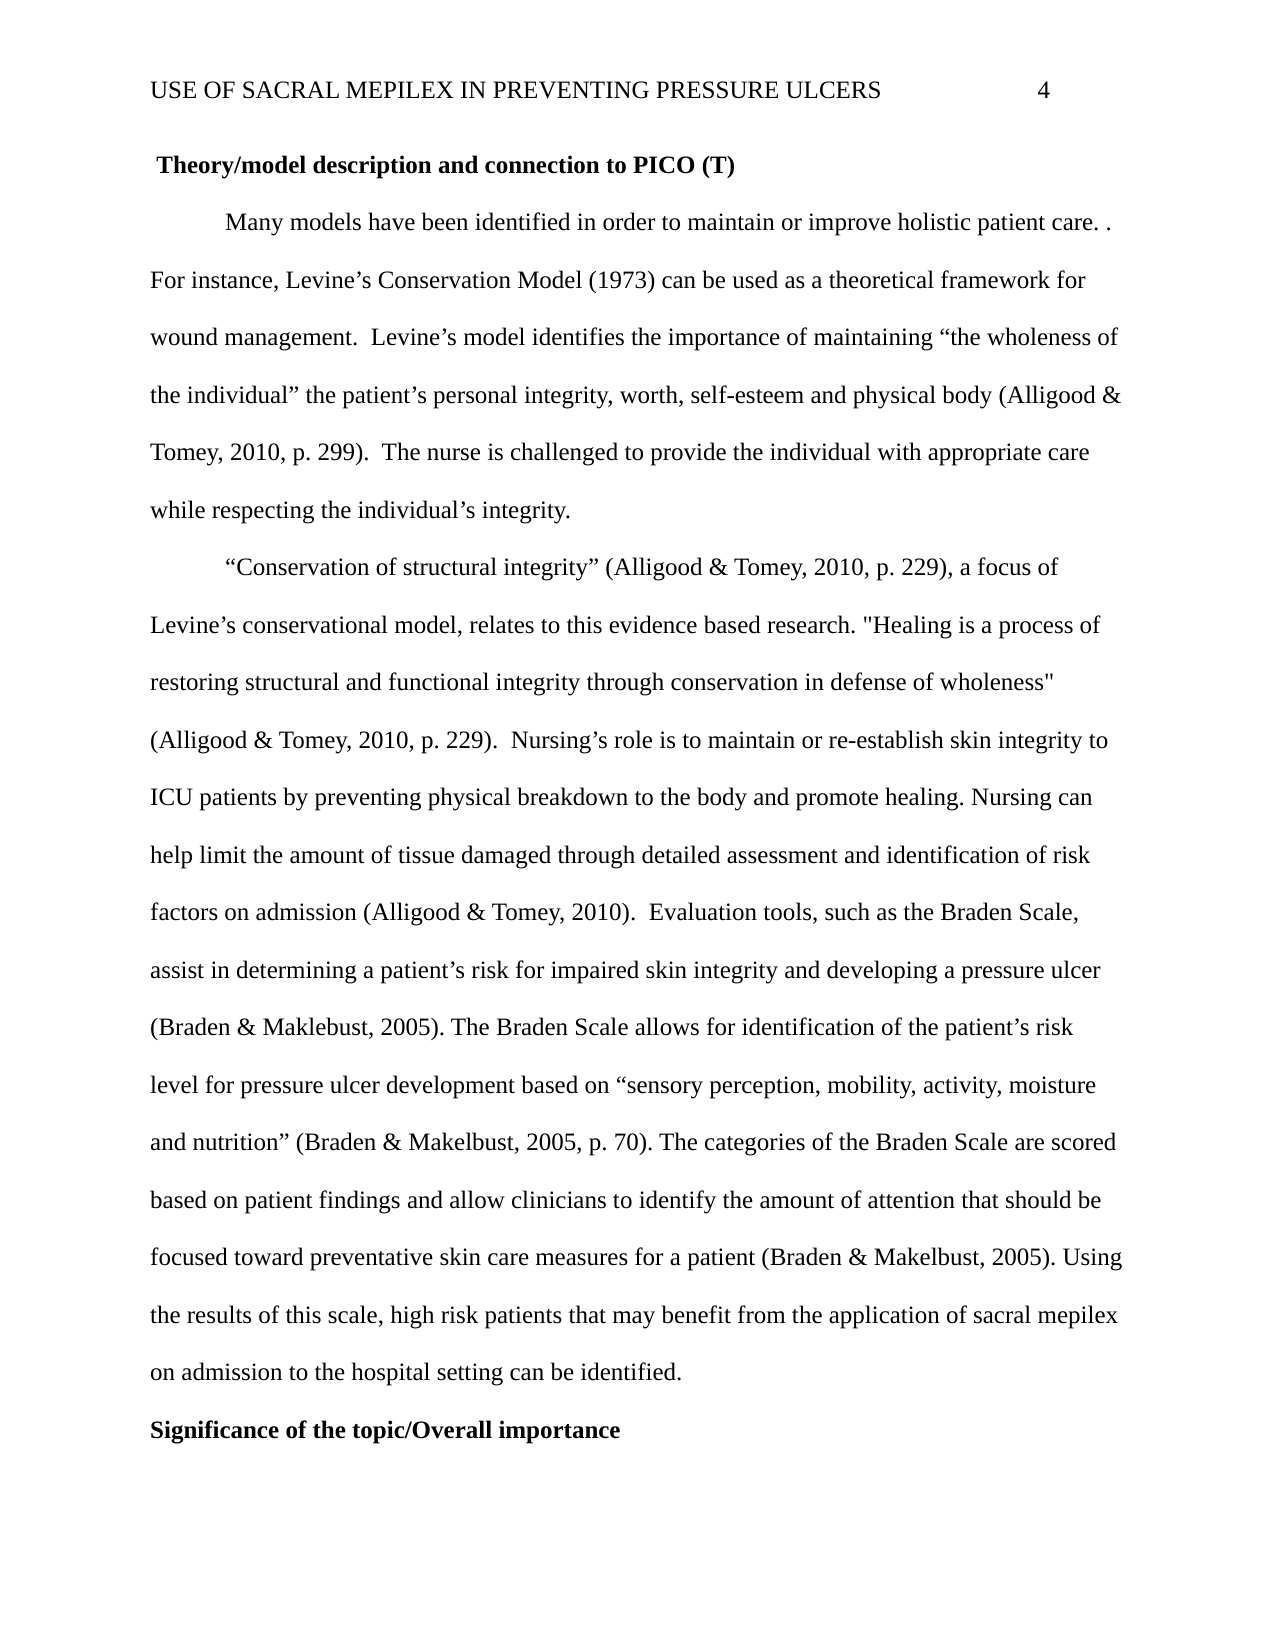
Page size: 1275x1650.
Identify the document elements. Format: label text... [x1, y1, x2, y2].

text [150, 150, 1125, 179]
list “Conservation of structural integrity” (Alligood & Tomey, 2010, p. 229), a focus of Levine’s conservational model, relates to this evidence based research. "Healing is a process of restoring structural and functional integrity through conservation in defense of wholeness" (Alligood & Tomey, 2010, p. 229). Nursing’s role is to maintain or re-establish skin integrity to ICU patients by preventing physical breakdown to the body and promote healing. Nursing can help limit the amount of tissue damaged through detailed assessment and identification of risk factors on admission (Alligood & Tomey, 2010). Evaluation tools, such as the Braden Scale, assist in determining a patient’s risk for impaired skin integrity and developing a pressure ulcer (Braden & Maklebust, 2005). The Braden Scale allows for identification of the patient’s risk level for pressure ulcer development based on “sensory perception, mobility, activity, moisture and nutrition” (Braden & Makelbust, 2005, p. 70). The categories of the Braden Scale are scored based on patient findings and allow clinicians to identify the amount of attention that should be focused toward preventative skin care measures for a patient (Braden & Makelbust, 2005). Using the results of this scale, high risk patients that may benefit from the application of sacral mepilex on admission to the hospital setting can be identified. [150, 552, 1125, 1386]
text Significance of the topic/Overall importance [150, 1415, 1125, 1444]
text Many models have been identified in order to maintain or improve holistic patient care. . For instance, Levine’s Conservation Model (1973) can be used as a theoretical framework for wound management. Levine’s model identifies the importance of maintaining “the wholeness of the individual” the patient’s personal integrity, worth, self-esteem and physical body (Alligood & Tomey, 2010, p. 299). The nurse is challenged to provide the individual with appropriate care while respecting the individual’s integrity. [150, 207, 1125, 524]
